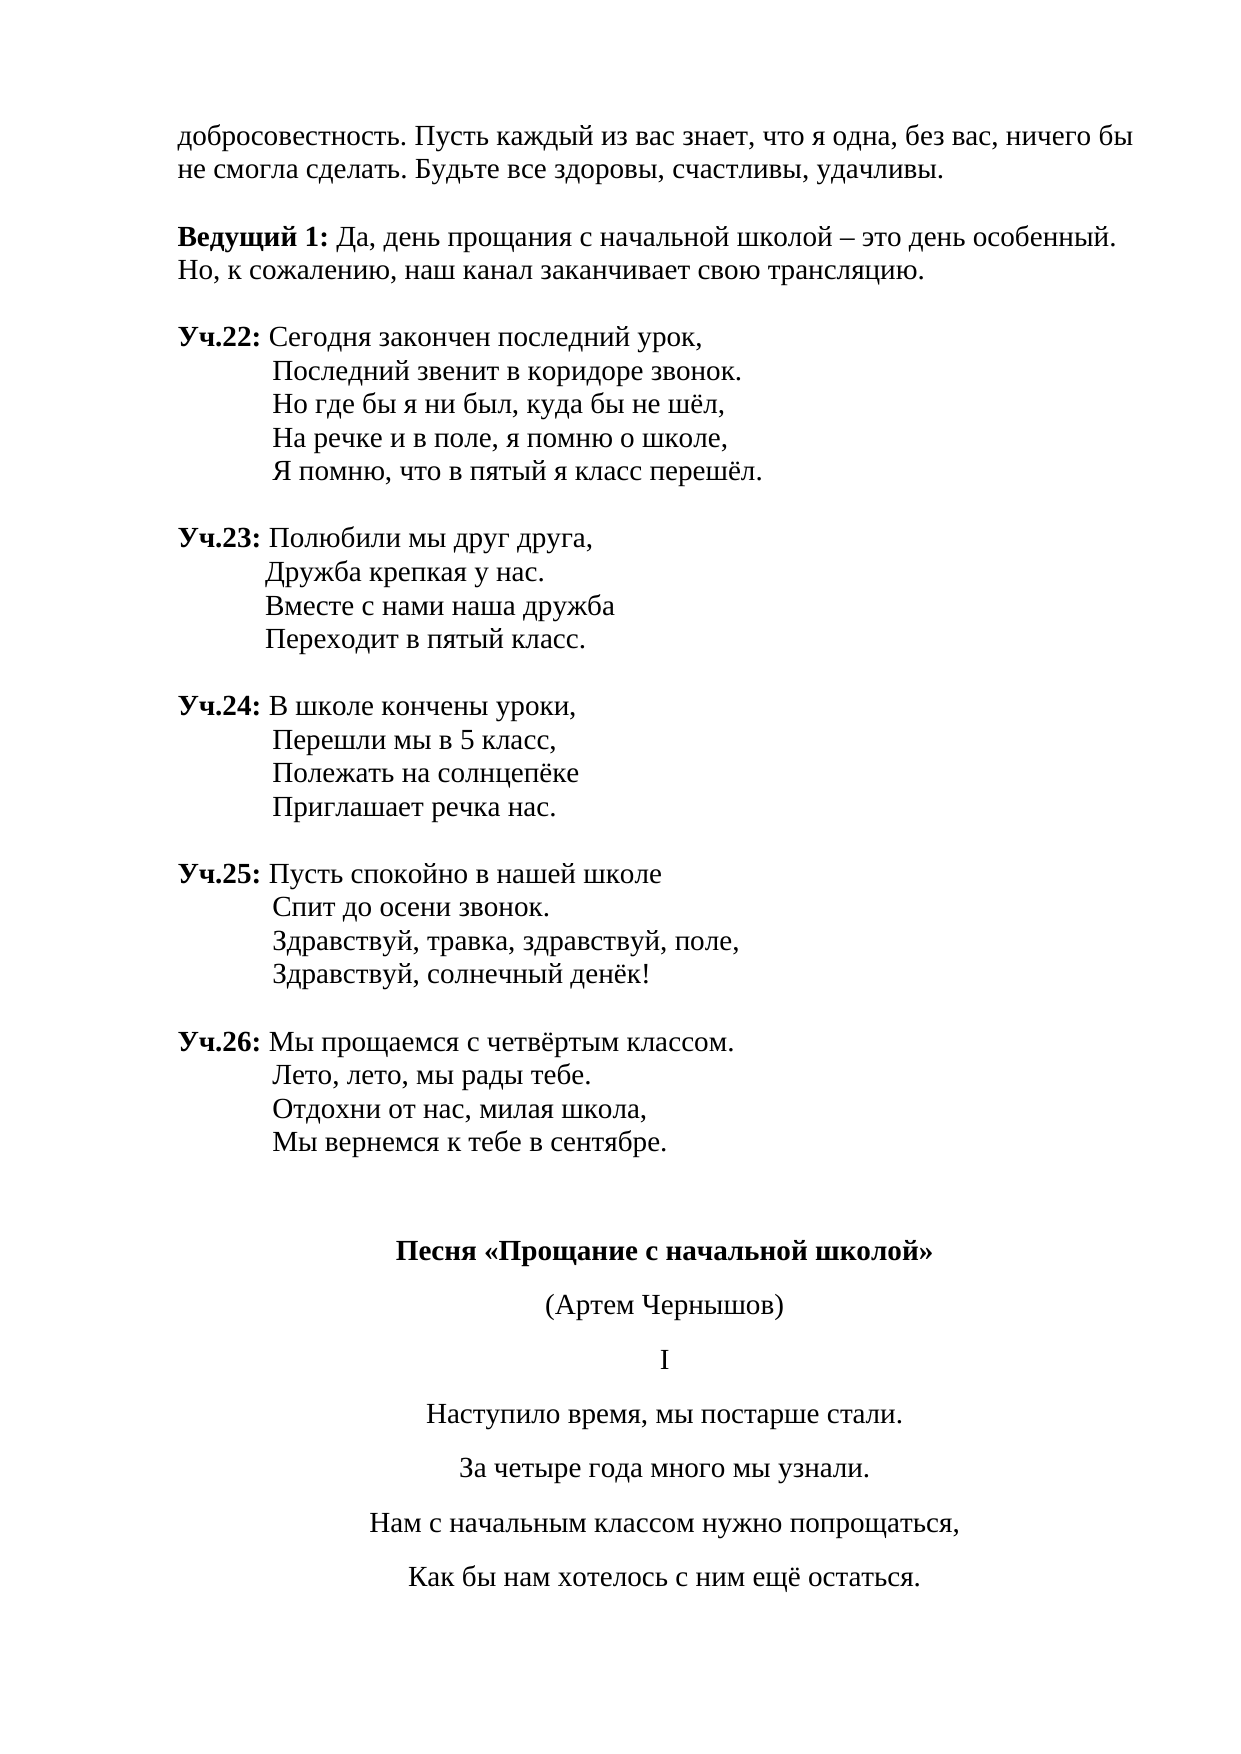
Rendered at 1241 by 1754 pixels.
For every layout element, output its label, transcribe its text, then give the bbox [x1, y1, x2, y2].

list Уч.25: Пусть спокойно в нашей школе [177, 856, 1152, 889]
list Ведущий 1: Да, день прощания с начальной школой – это день особенный. Но, к сожалению, наш канал заканчивает свою трансляцию. [177, 219, 1152, 286]
list Лето, лето, мы рады тебе. [177, 1057, 1152, 1091]
list Уч.23: Полюбили мы друг друга, [177, 521, 1152, 554]
text Песня «Прощание с начальной школой» [177, 1233, 1152, 1267]
list Перешли мы в 5 класс, [177, 722, 1152, 755]
list Спит до осени звонок. [177, 889, 1152, 923]
list Уч.26: Мы прощаемся с четвёртым классом. [177, 1024, 1152, 1057]
list Уч.22: Сегодня закончен последний урок, [177, 319, 1152, 353]
list Но где бы я ни был, куда бы не шёл, [177, 386, 1152, 420]
list Я помню, что в пятый я класс перешёл. [177, 453, 1152, 487]
list Приглашает речка нас. [177, 789, 1152, 822]
list Полежать на солнцепёке [177, 755, 1152, 789]
text (Артем Чернышов) [177, 1287, 1152, 1321]
text Как бы нам хотелось с ним ещё остаться. [177, 1559, 1152, 1593]
list Здравствуй, солнечный денёк! [177, 957, 1152, 990]
list Здравствуй, травка, здравствуй, поле, [177, 923, 1152, 957]
list Отдохни от нас, милая школа, [177, 1091, 1152, 1124]
text Нам с начальным классом нужно попрощаться, [177, 1505, 1152, 1538]
list Вместе с нами наша дружба [177, 588, 1152, 621]
list Последний звенит в коридоре звонок. [177, 353, 1152, 386]
list Мы вернемся к тебе в сентябре. [177, 1124, 1152, 1158]
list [177, 118, 1152, 185]
text Наступило время, мы постарше стали. [177, 1396, 1152, 1430]
list Переходит в пятый класс. [177, 621, 1152, 655]
text За четыре года много мы узнали. [177, 1451, 1152, 1484]
list На речке и в поле, я помню о школе, [177, 420, 1152, 453]
list Уч.24: В школе кончены уроки, [177, 688, 1152, 722]
text I [177, 1342, 1152, 1375]
list Дружба крепкая у нас. [177, 554, 1152, 588]
